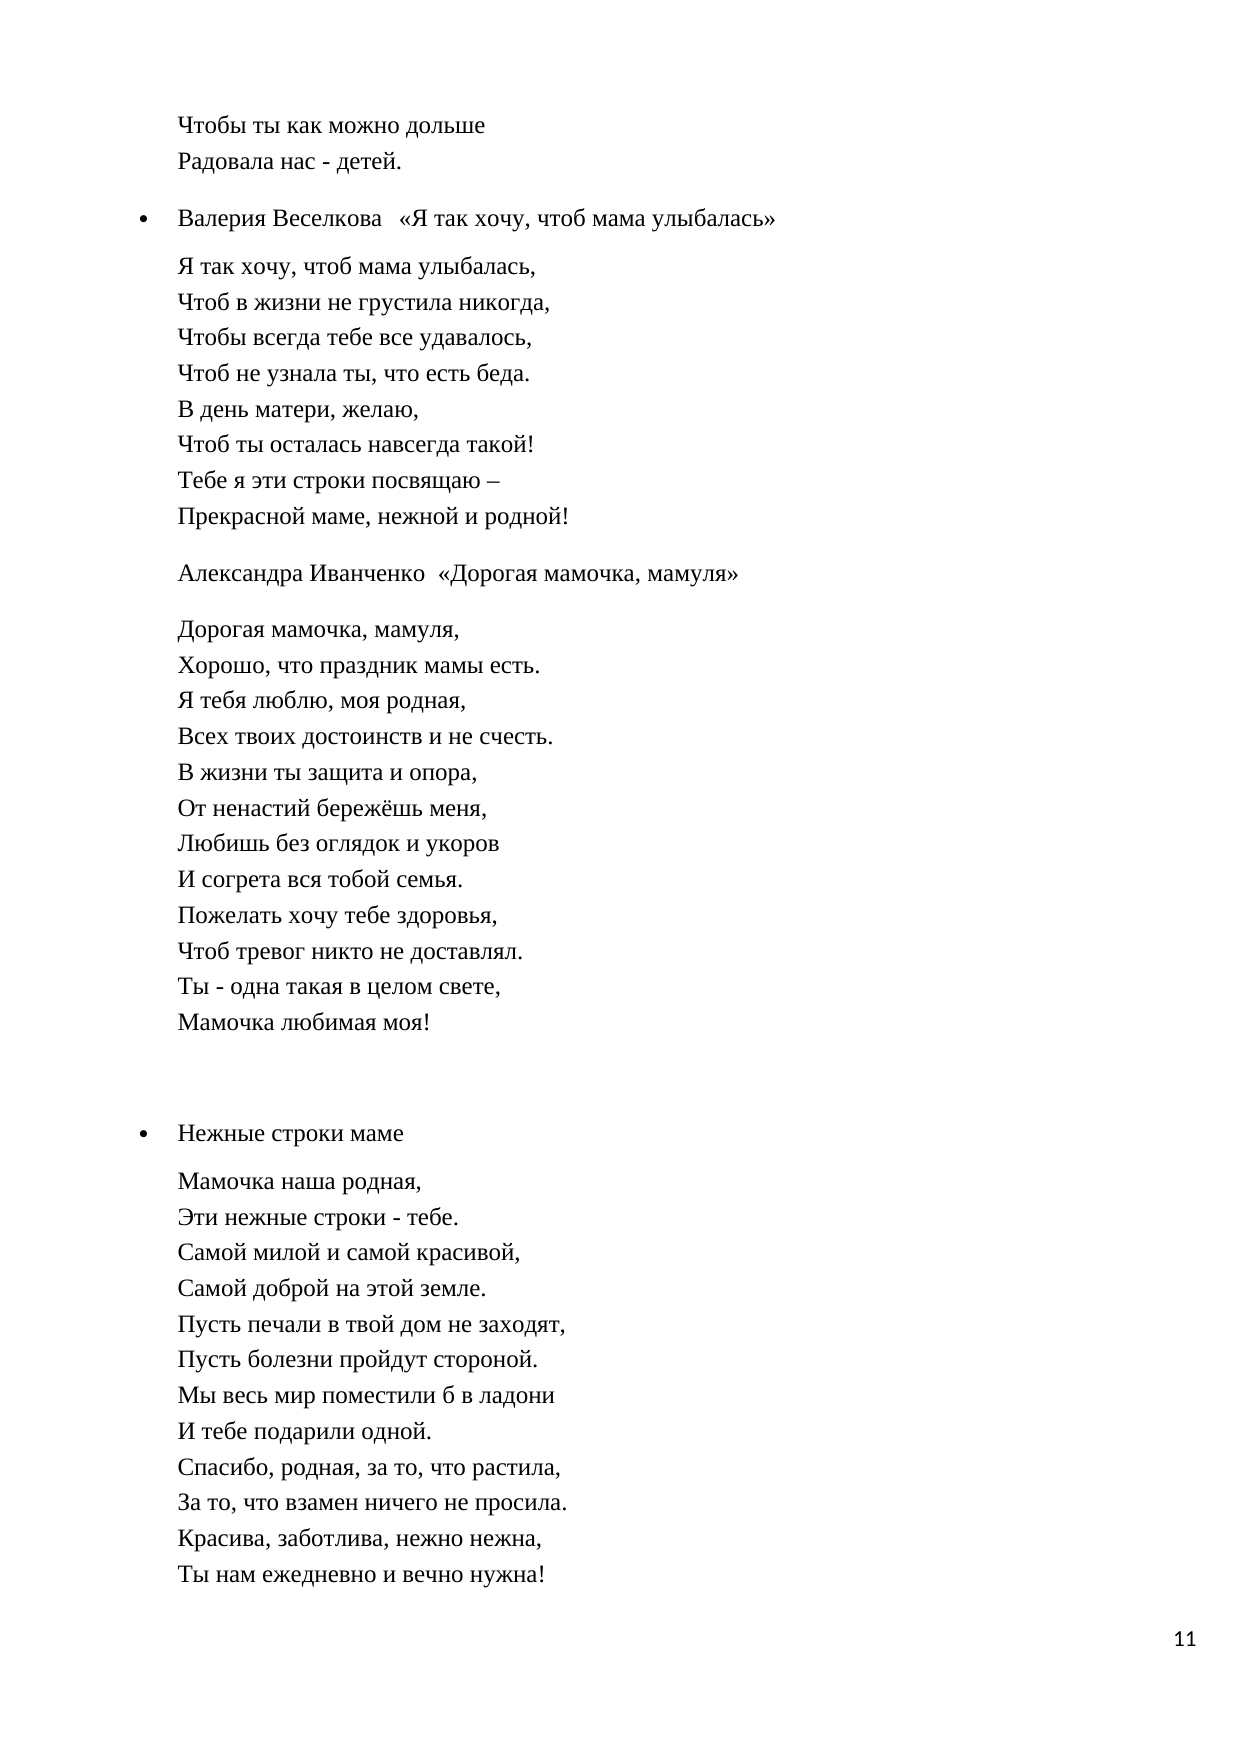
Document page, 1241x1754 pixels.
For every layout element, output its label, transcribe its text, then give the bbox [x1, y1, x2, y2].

list Валерия Веселкова «Я так хочу, чтоб мама улыбалась» [140, 196, 1196, 231]
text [177, 103, 1196, 175]
text Я так хочу, чтоб мама улыбалась, Чтоб в жизни не грустила никогда, Чтобы всегда тебе все удавалось, Чтоб не узнала ты, что есть беда. В день матери, желаю, Чтоб ты осталась навсегда такой! Тебе я эти строки посвящаю – Прекрасной маме, нежной и родной! [177, 244, 1196, 530]
text Мамочка наша родная, Эти нежные строки - тебе. Самой милой и самой красивой, Самой доброй на этой земле. Пусть печали в твой дом не заходят, Пусть болезни пройдут стороной. Мы весь мир поместили б в ладони И тебе подарили одной. Спасибо, родная, за то, что растила, За то, что взамен ничего не просила. Красива, заботлива, нежно нежна, Ты нам ежедневно и вечно нужна! [177, 1159, 1196, 1588]
text Дорогая мамочка, мамуля, Хорошо, что праздник мамы есть. Я тебя люблю, моя родная, Всех твоих достоинств и не счесть. В жизни ты защита и опора, От ненастий бережёшь меня, Любишь без оглядок и укоров И согрета вся тобой семья. Пожелать хочу тебе здоровья, Чтоб тревог никто не доставлял. Ты - одна такая в целом свете, Мамочка любимая моя! [177, 607, 1196, 1036]
list Нежные строки маме [140, 1111, 1196, 1146]
text Александра Иванченко «Дорогая мамочка, мамуля» [177, 551, 1196, 586]
